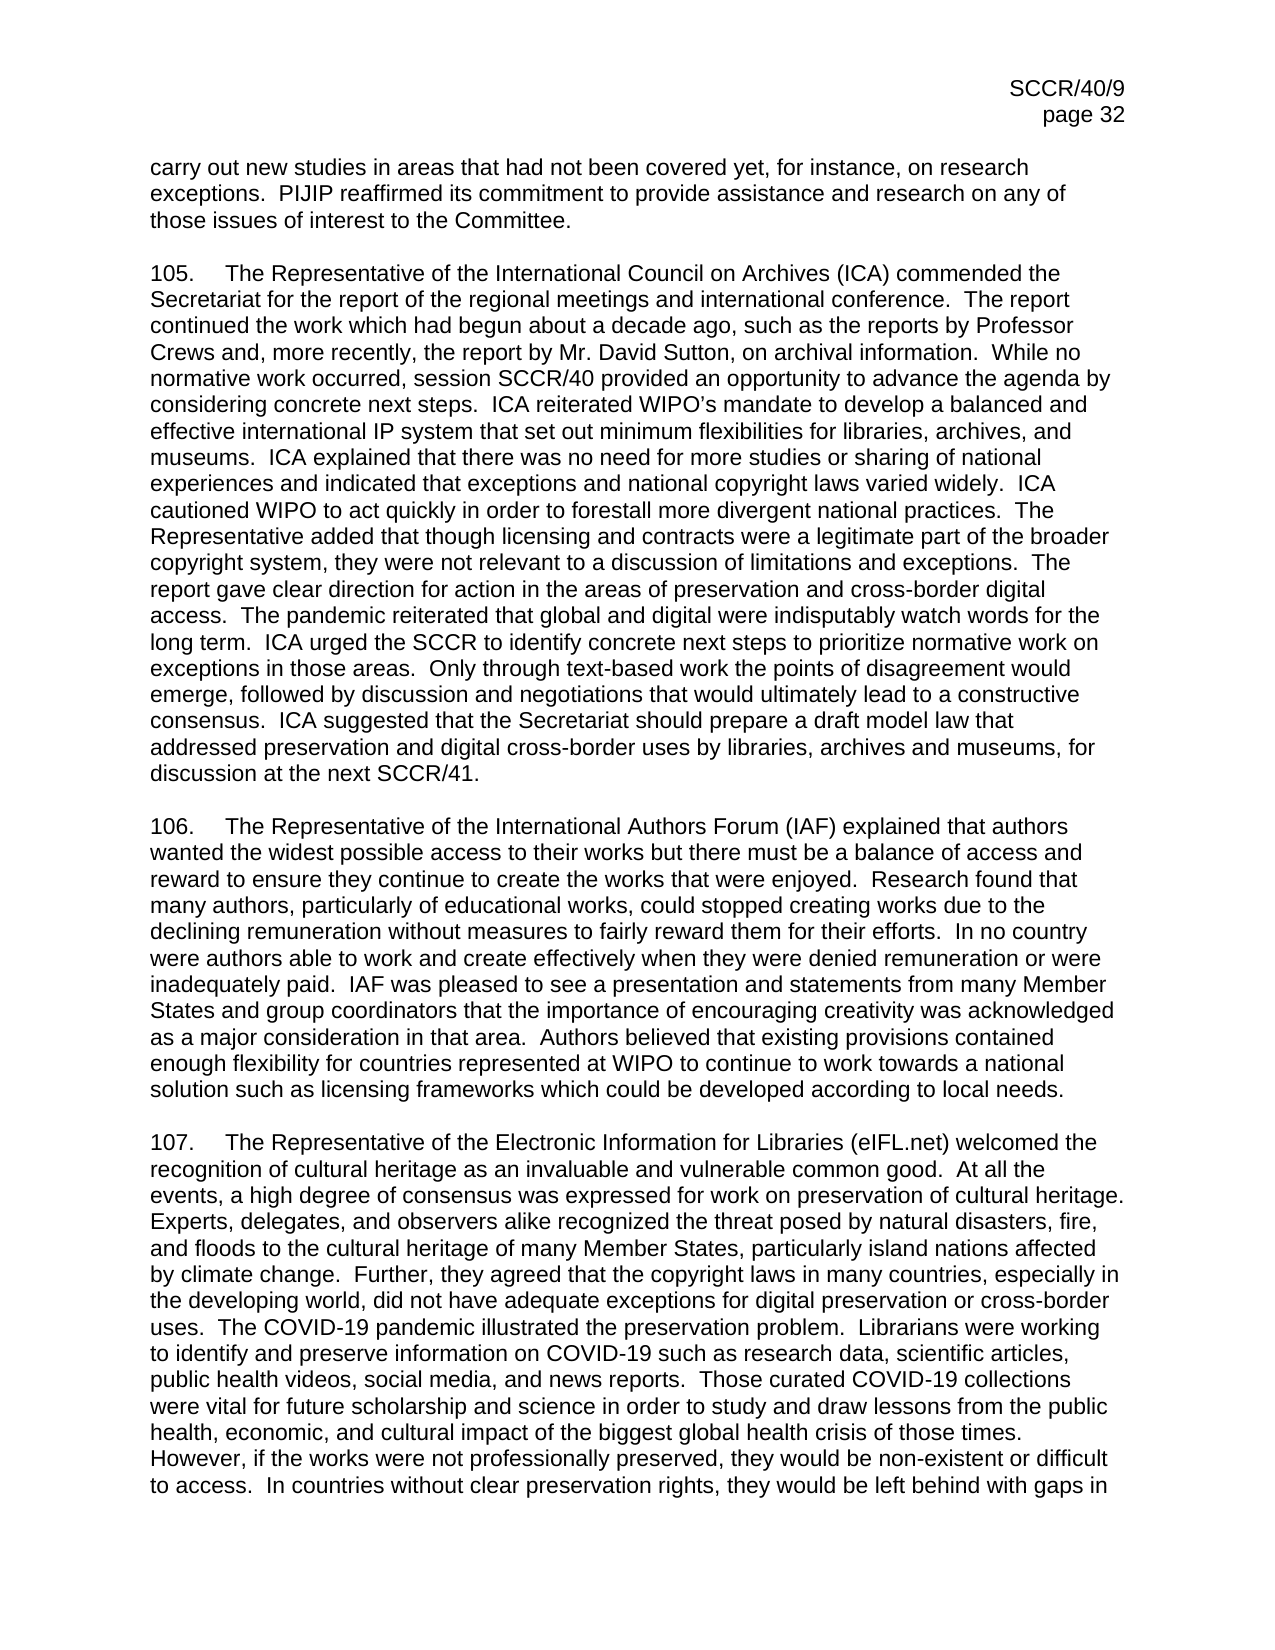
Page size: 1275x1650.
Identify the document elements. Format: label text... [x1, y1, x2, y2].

list The Representative of the International Authors Forum (IAF) explained that authors wanted the widest possible access to their works but there must be a balance of access and reward to ensure they continue to create the works that were enjoyed. Research found that many authors, particularly of educational works, could stopped creating works due to the declining remuneration without measures to fairly reward them for their efforts. In no country were authors able to work and create effectively when they were denied remuneration or were inadequately paid. IAF was pleased to see a presentation and statements from many Member States and group coordinators that the importance of encouraging creativity was acknowledged as a major consideration in that area. Authors believed that existing provisions contained enough flexibility for countries represented at WIPO to continue to work towards a national solution such as licensing frameworks which could be developed according to local needs. [150, 813, 1125, 1103]
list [150, 1129, 1125, 1498]
list The Representative of the International Council on Archives (ICA) commended the Secretariat for the report of the regional meetings and international conference. The report continued the work which had begun about a decade ago, such as the reports by Professor Crews and, more recently, the report by Mr. David Sutton, on archival information. While no normative work occurred, session SCCR/40 provided an opportunity to advance the agenda by considering concrete next steps. ICA reiterated WIPO’s mandate to develop a balanced and effective international IP system that set out minimum flexibilities for libraries, archives, and museums. ICA explained that there was no need for more studies or sharing of national experiences and indicated that exceptions and national copyright laws varied widely. ICA cautioned WIPO to act quickly in order to forestall more divergent national practices. The Representative added that though licensing and contracts were a legitimate part of the broader copyright system, they were not relevant to a discussion of limitations and exceptions. The report gave clear direction for action in the areas of preservation and cross-border digital access. The pandemic reiterated that global and digital were indisputably watch words for the long term. ICA urged the SCCR to identify concrete next steps to prioritize normative work on exceptions in those areas. Only through text-based work the points of disagreement would emerge, followed by discussion and negotiations that would ultimately lead to a constructive consensus. ICA suggested that the Secretariat should prepare a draft model law that addressed preservation and digital cross-border uses by libraries, archives and museums, for discussion at the next SCCR/41. [150, 259, 1125, 787]
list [150, 154, 1125, 233]
